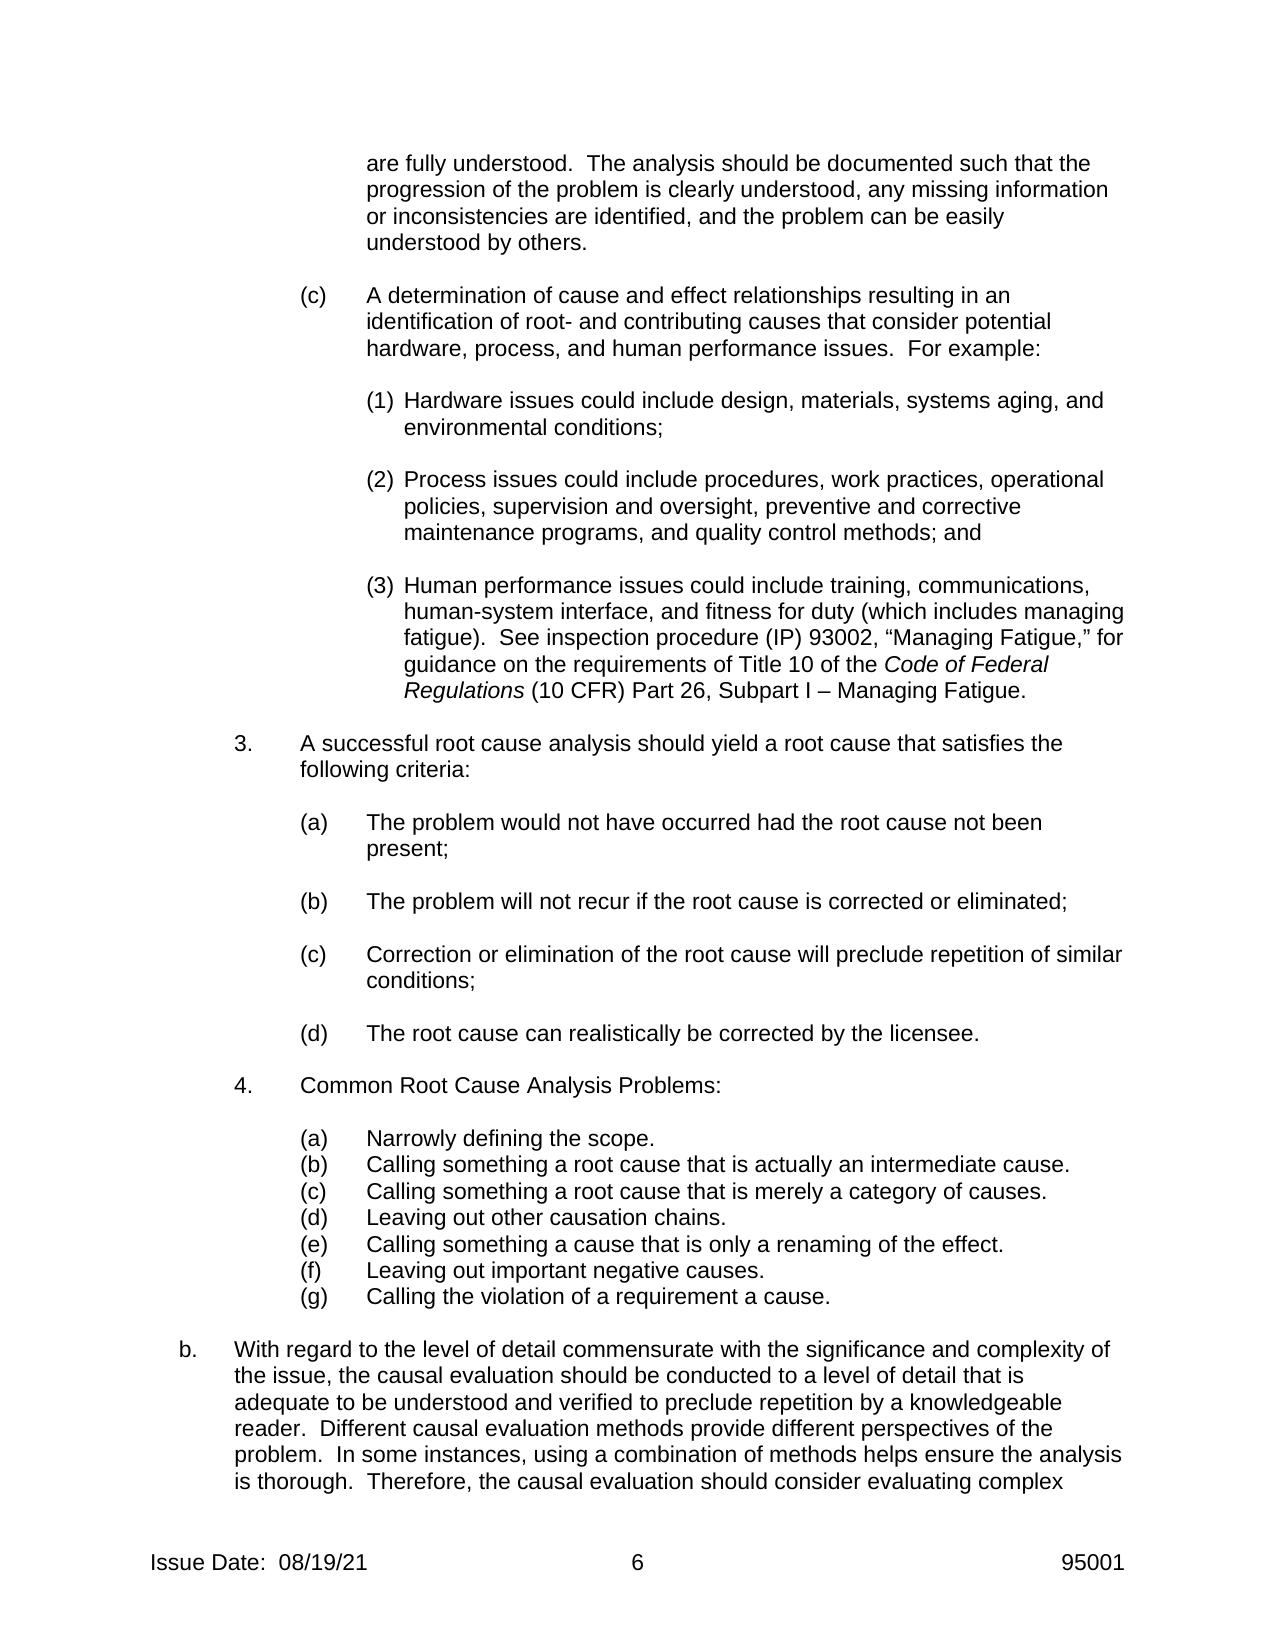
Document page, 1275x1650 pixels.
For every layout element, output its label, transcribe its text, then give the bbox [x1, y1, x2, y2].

list Calling something a root cause that is merely a category of causes. [300, 1178, 1125, 1204]
list A determination of cause and effect relationships resulting in an identification of root- and contributing causes that consider potential hardware, process, and human performance issues. For example: [300, 282, 1125, 361]
list Narrowly defining the scope. [300, 1125, 1125, 1151]
list The root cause can realistically be corrected by the licensee. [300, 1020, 1125, 1046]
list Hardware issues could include design, materials, systems aging, and environmental conditions; [366, 387, 1125, 440]
list Calling something a cause that is only a renaming of the effect. [300, 1231, 1125, 1257]
list Calling something a root cause that is actually an intermediate cause. [300, 1151, 1125, 1178]
list Calling the violation of a requirement a cause. [300, 1283, 1125, 1309]
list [178, 1336, 1125, 1494]
list Process issues could include procedures, work practices, operational policies, supervision and oversight, preventive and corrective maintenance programs, and quality control methods; and [366, 466, 1125, 545]
list The problem would not have occurred had the root cause not been present; [300, 809, 1125, 862]
list The problem will not recur if the root cause is corrected or eliminated; [300, 888, 1125, 914]
list Leaving out important negative causes. [300, 1257, 1125, 1283]
list Correction or elimination of the root cause will preclude repetition of similar conditions; [300, 941, 1125, 993]
list Common Root Cause Analysis Problems: [234, 1072, 1125, 1099]
list Human performance issues could include training, communications, human-system interface, and fitness for duty (which includes managing fatigue). See inspection procedure (IP) 93002, “Managing Fatigue,” for guidance on the requirements of Title 10 of the Code of Federal Regulations (10 CFR) Part 26, Subpart I – Managing Fatigue. [366, 572, 1125, 703]
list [300, 150, 1125, 255]
list Leaving out other causation chains. [300, 1204, 1125, 1231]
list A successful root cause analysis should yield a root cause that satisfies the following criteria: [234, 730, 1125, 782]
